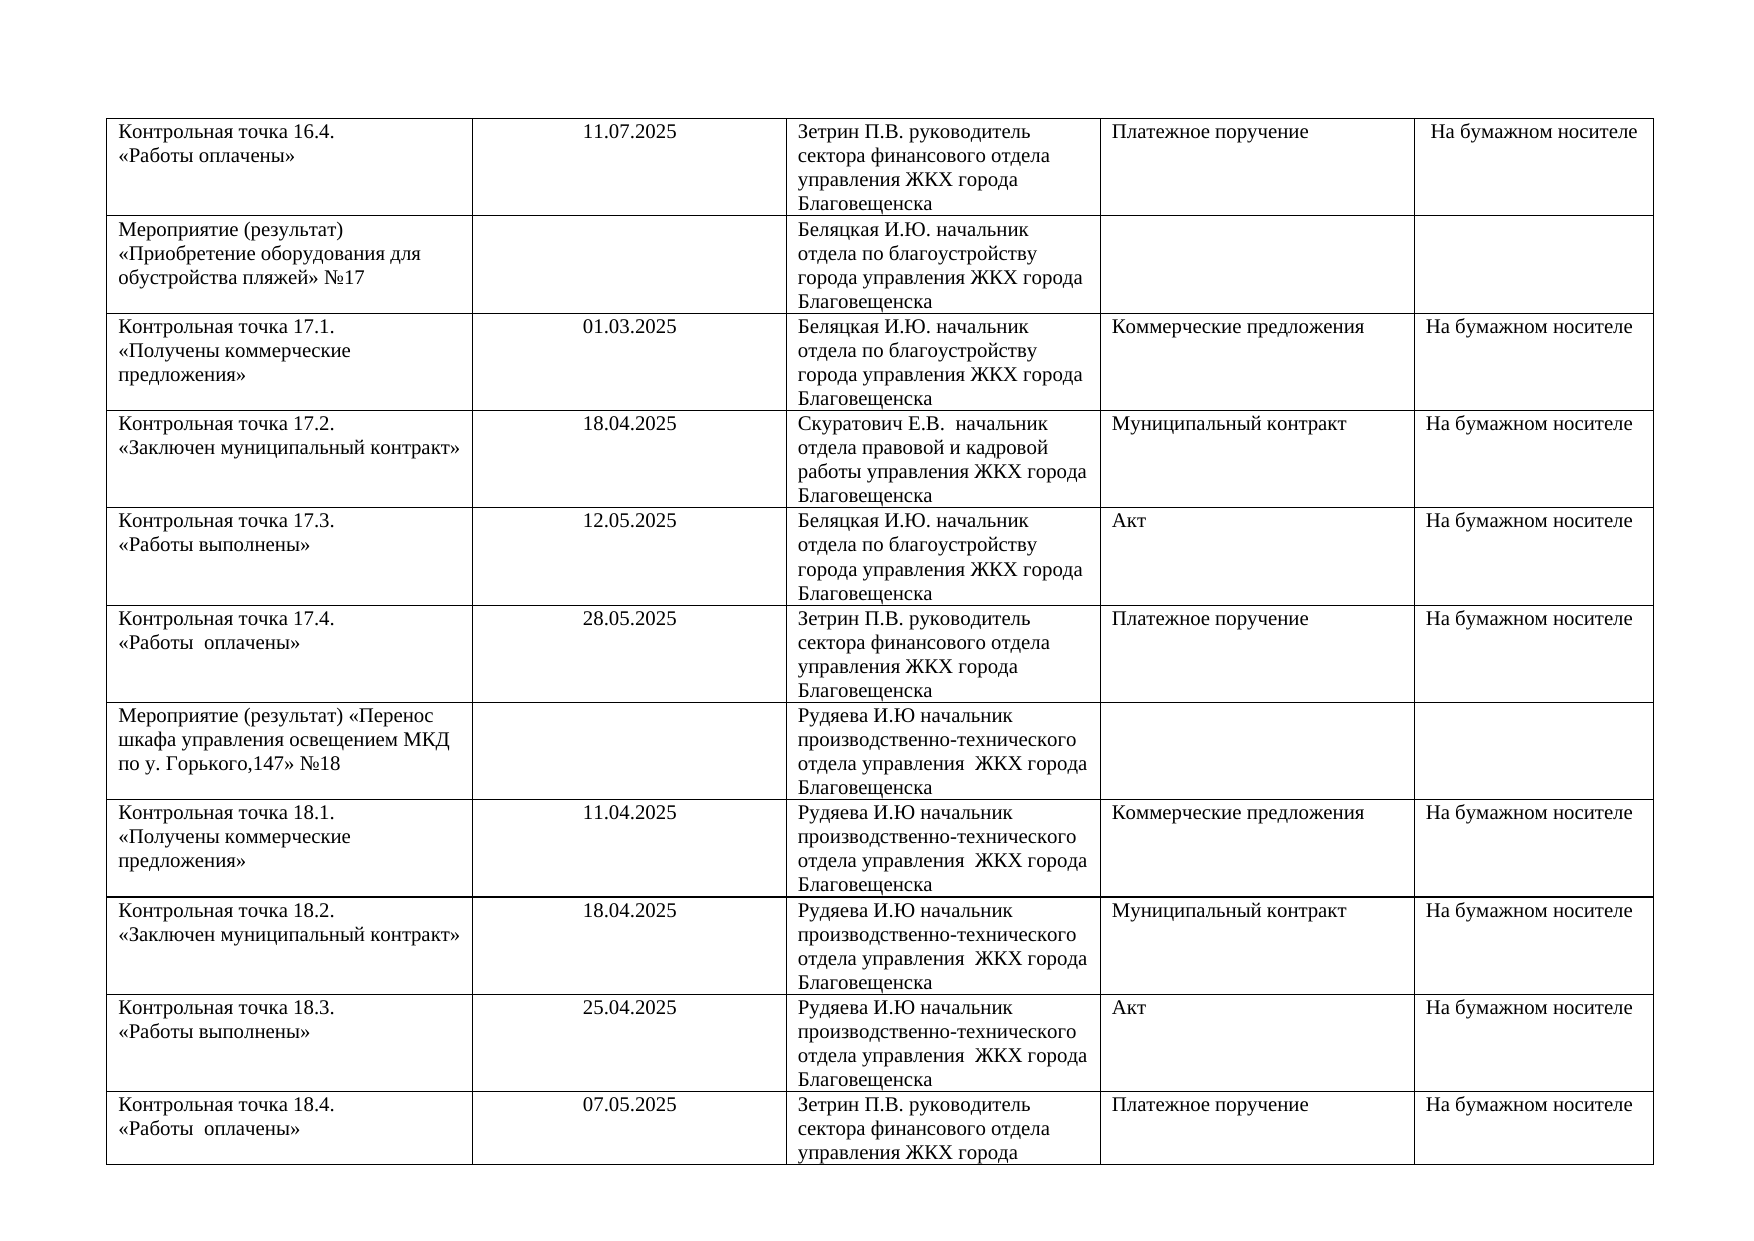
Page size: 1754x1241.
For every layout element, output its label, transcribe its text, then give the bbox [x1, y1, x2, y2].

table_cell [787, 119, 1100, 215]
table_cell Беляцкая И.Ю. начальник отдела по благоустройству города управления ЖКХ города Благовещенска [787, 216, 1100, 313]
table_cell На бумажном носителе [1415, 898, 1653, 994]
table_cell На бумажном носителе [1415, 800, 1653, 896]
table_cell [787, 1092, 1100, 1164]
table_cell 11.04.2025 [473, 800, 786, 896]
table_cell Платежное поручение [1101, 1092, 1414, 1164]
table_cell На бумажном носителе [1415, 411, 1653, 507]
table_cell [1415, 216, 1653, 313]
table_cell Акт [1101, 995, 1414, 1091]
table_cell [1415, 1092, 1653, 1164]
table_cell Рудяева И.Ю начальник производственно-технического отдела управления ЖКХ города Благовещенска [787, 995, 1100, 1091]
table_cell Контрольная точка 18.2. «Заключен муниципальный контракт» [107, 898, 472, 994]
table_cell Платежное поручение [1101, 606, 1414, 702]
table_cell Контрольная точка 18.1. «Получены коммерческие предложения» [107, 800, 472, 896]
table_cell Контрольная точка 17.4. «Работы оплачены» [107, 606, 472, 702]
table_cell [1101, 216, 1414, 313]
table_cell Контрольная точка 16.4. «Работы оплачены» [107, 119, 472, 215]
table_cell Акт [1101, 508, 1414, 604]
table_cell 28.05.2025 [473, 606, 786, 702]
table_cell Контрольная точка 17.1. «Получены коммерческие предложения» [107, 314, 472, 410]
table_cell [473, 703, 786, 799]
table_cell Коммерческие предложения [1101, 800, 1414, 896]
table_cell 25.04.2025 [473, 995, 786, 1091]
table_cell 18.04.2025 [473, 411, 786, 507]
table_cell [1415, 119, 1653, 215]
table_cell Зетрин П.В. руководитель сектора финансового отдела управления ЖКХ города Благовещенска [787, 606, 1100, 702]
table_cell Мероприятие (результат) «Перенос шкафа управления освещением МКД по у. Горького,147» №18 [107, 703, 472, 799]
table_cell Скуратович Е.В. начальник отдела правовой и кадровой работы управления ЖКХ города Благовещенска [787, 411, 1100, 507]
table_cell Контрольная точка 18.3. «Работы выполнены» [107, 995, 472, 1091]
table_cell На бумажном носителе [1415, 995, 1653, 1091]
table_cell [1101, 703, 1414, 799]
table_cell [473, 216, 786, 313]
table_cell 01.03.2025 [473, 314, 786, 410]
table_cell 18.04.2025 [473, 898, 786, 994]
table_cell Рудяева И.Ю начальник производственно-технического отдела управления ЖКХ города Благовещенска [787, 898, 1100, 994]
table_cell Муниципальный контракт [1101, 411, 1414, 507]
table_cell 07.05.2025 [473, 1092, 786, 1164]
table_cell Рудяева И.Ю начальник производственно-технического отдела управления ЖКХ города Благовещенска [787, 703, 1100, 799]
table_cell Беляцкая И.Ю. начальник отдела по благоустройству города управления ЖКХ города Благовещенска [787, 314, 1100, 410]
table_cell Платежное поручение [1101, 119, 1414, 215]
table_cell Мероприятие (результат) «Приобретение оборудования для обустройства пляжей» №17 [107, 216, 472, 313]
table_cell 11.07.2025 [473, 119, 786, 215]
table_cell Контрольная точка 17.3. «Работы выполнены» [107, 508, 472, 604]
table_cell На бумажном носителе [1415, 606, 1653, 702]
table_cell На бумажном носителе [1415, 314, 1653, 410]
table_cell Муниципальный контракт [1101, 898, 1414, 994]
table_cell На бумажном носителе [1415, 508, 1653, 604]
table_cell [1415, 703, 1653, 799]
table_cell Рудяева И.Ю начальник производственно-технического отдела управления ЖКХ города Благовещенска [787, 800, 1100, 896]
table_cell 12.05.2025 [473, 508, 786, 604]
table_cell Беляцкая И.Ю. начальник отдела по благоустройству города управления ЖКХ города Благовещенска [787, 508, 1100, 604]
table_cell Контрольная точка 17.2. «Заключен муниципальный контракт» [107, 411, 472, 507]
table_cell Коммерческие предложения [1101, 314, 1414, 410]
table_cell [107, 1092, 472, 1164]
